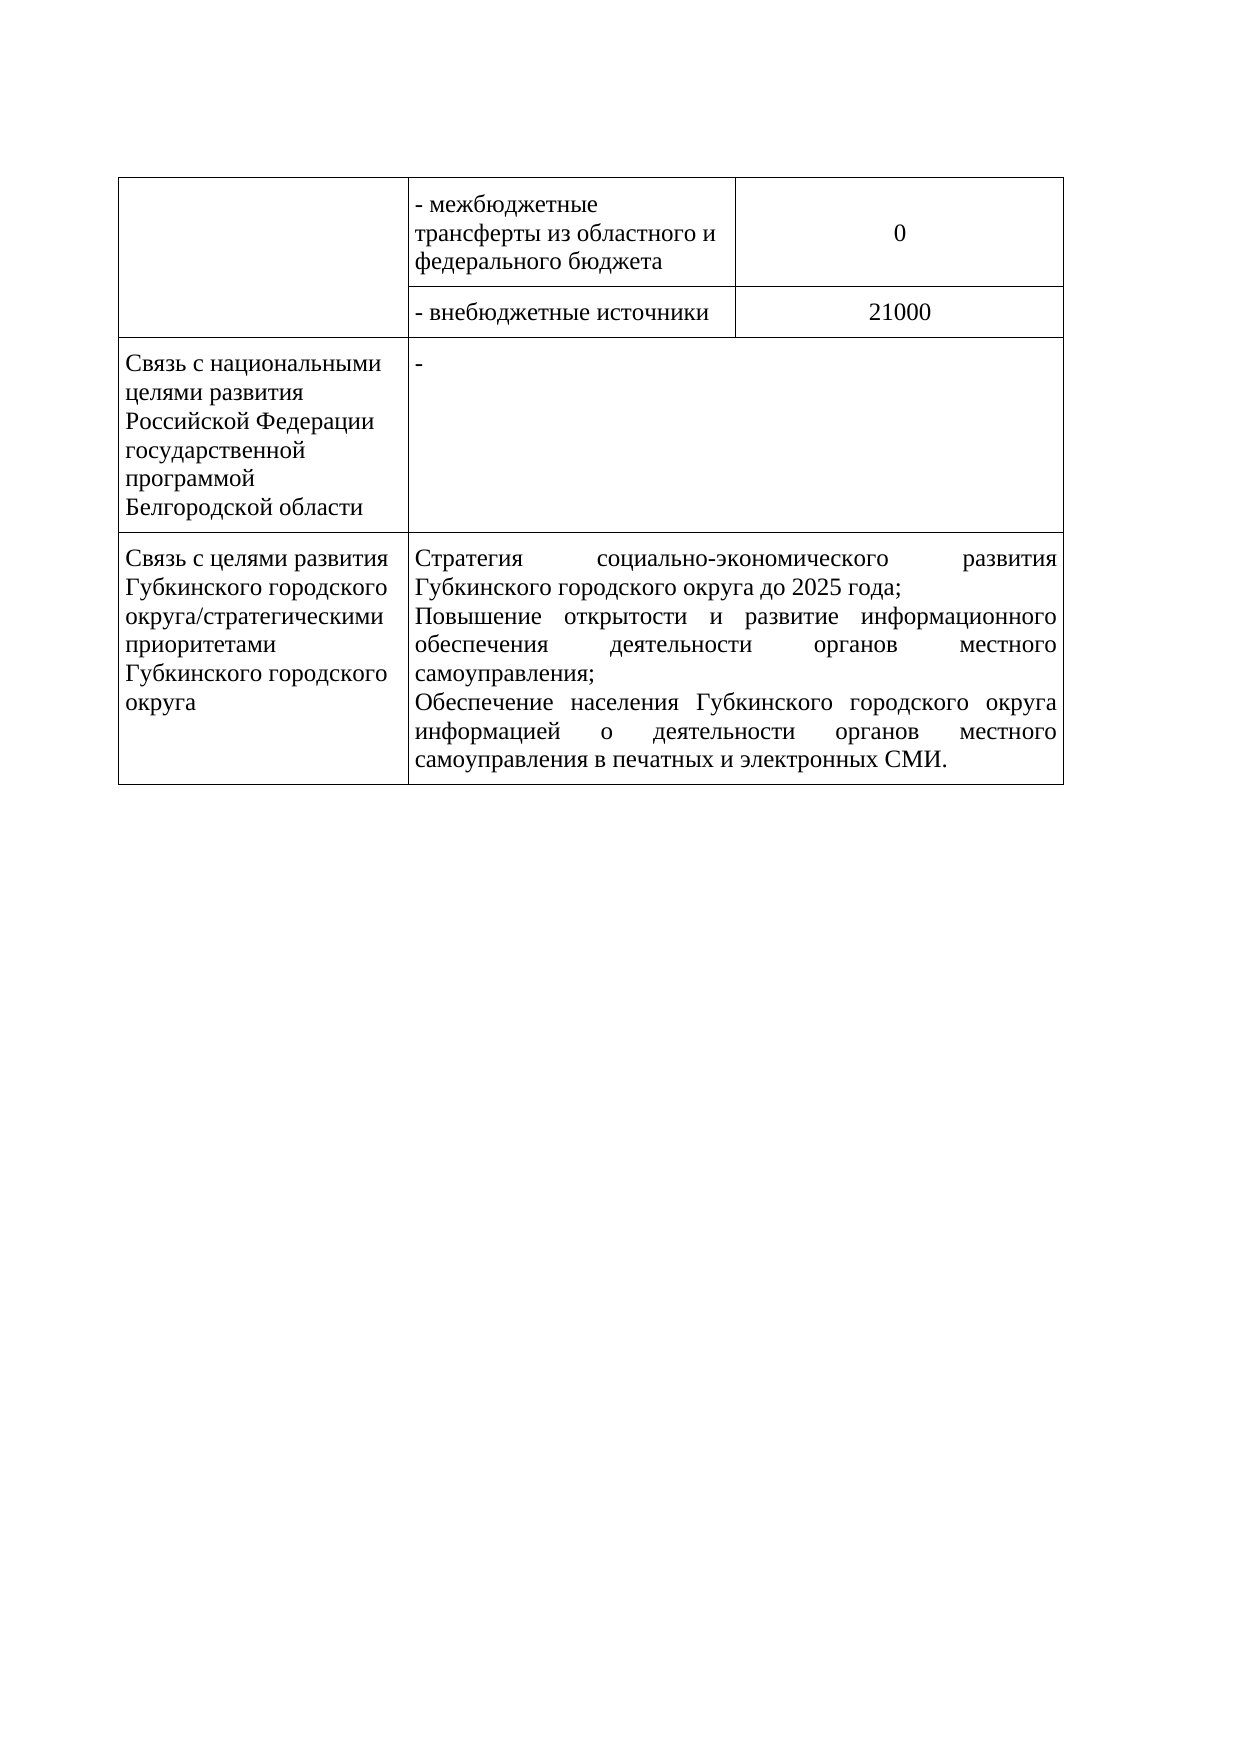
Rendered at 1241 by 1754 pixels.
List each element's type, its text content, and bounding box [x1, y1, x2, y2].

table_cell 21000 [736, 287, 1063, 337]
table_cell Связь с национальными целями развития Российской Федерации государственной программой Белгородской области [119, 338, 408, 532]
table_cell - [409, 338, 1063, 532]
table_cell - внебюджетные источники [409, 287, 735, 337]
table_cell Стратегия социально-экономического развития Губкинского городского округа до 2025 года; Повышение открытости и развитие информационного обеспечения деятельности органов местного самоуправления; Обеспечение населения Губкинского городского округа информацией о деятельности органов местного самоуправления в печатных и электронных СМИ. [409, 533, 1063, 784]
table_cell 0 [736, 178, 1063, 286]
table_cell - межбюджетные трансферты из областного и федерального бюджета [409, 178, 735, 286]
table_cell Связь с целями развития Губкинского городского округа/стратегическими приоритетами Губкинского городского округа [119, 533, 408, 784]
